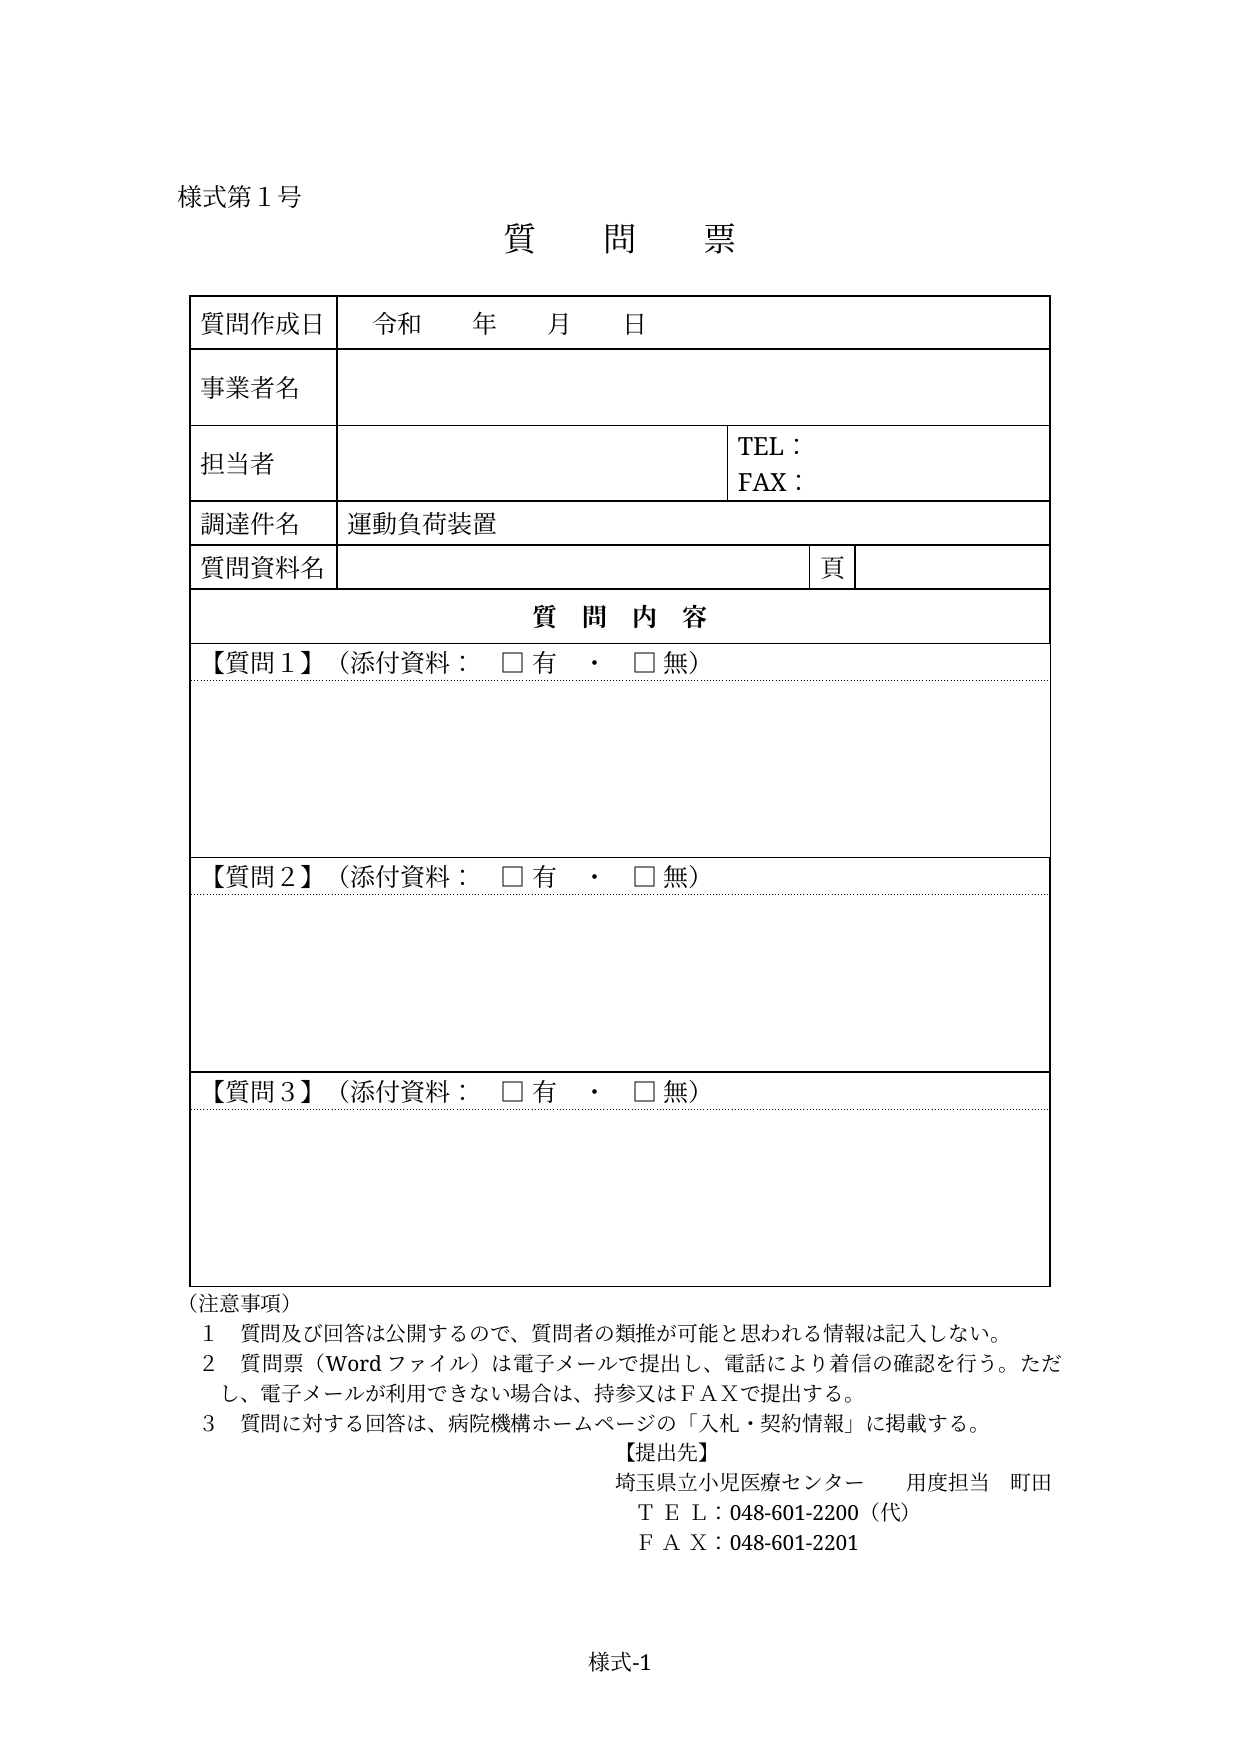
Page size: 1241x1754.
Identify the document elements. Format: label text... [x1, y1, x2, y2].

text 質 問 票 [177, 213, 1063, 261]
table_cell 運動負荷装置 [338, 502, 1049, 544]
table_header 令和 年 月 日 [338, 297, 1049, 348]
text Ｔ Ｅ Ｌ：048-601-2200（代） [177, 1497, 1063, 1527]
table_cell 質 問 内 容 [191, 590, 1049, 643]
table_cell 頁 [810, 546, 854, 588]
table_cell [191, 894, 1049, 1071]
table_cell 【質問２】（添付資料： □ 有 ・ □ 無） [191, 858, 1049, 894]
table_header 質問作成日 [191, 297, 336, 348]
table_cell 事業者名 [191, 350, 336, 424]
table_cell 【質問１】（添付資料： □ 有 ・ □ 無） [191, 644, 1050, 679]
text 【提出先】 [177, 1437, 1063, 1467]
text Ｆ Ａ Ｘ：048-601-2201 [177, 1527, 1063, 1557]
text １ 質問及び回答は公開するので、質問者の類推が可能と思われる情報は記入しない。 [177, 1317, 1063, 1347]
table_cell 質問資料名 [191, 546, 336, 588]
table_cell [191, 1109, 1049, 1286]
text （注意事項） [177, 1287, 1063, 1317]
table_cell 【質問３】（添付資料： □ 有 ・ □ 無） [191, 1073, 1049, 1108]
table_cell [856, 546, 1049, 588]
table_cell [338, 546, 809, 588]
table_cell 担当者 [191, 426, 336, 500]
table_cell [191, 680, 1050, 857]
table_cell 調達件名 [191, 502, 336, 544]
text 埼玉県立小児医療センター 用度担当 町田 [177, 1467, 1063, 1497]
text ３ 質問に対する回答は、病院機構ホームページの「入札・契約情報」に掲載する。 [177, 1407, 1063, 1437]
table_cell [338, 350, 1049, 424]
table_cell [338, 426, 727, 500]
text 様式第１号 [177, 177, 1063, 213]
table_cell TEL： FAX： [728, 426, 1049, 500]
text ２ 質問票（Wordファイル）は電子メールで提出し、電話により着信の確認を行う。ただし、電子メールが利用できない場合は、持参又はＦＡＸで提出する。 [177, 1347, 1063, 1407]
